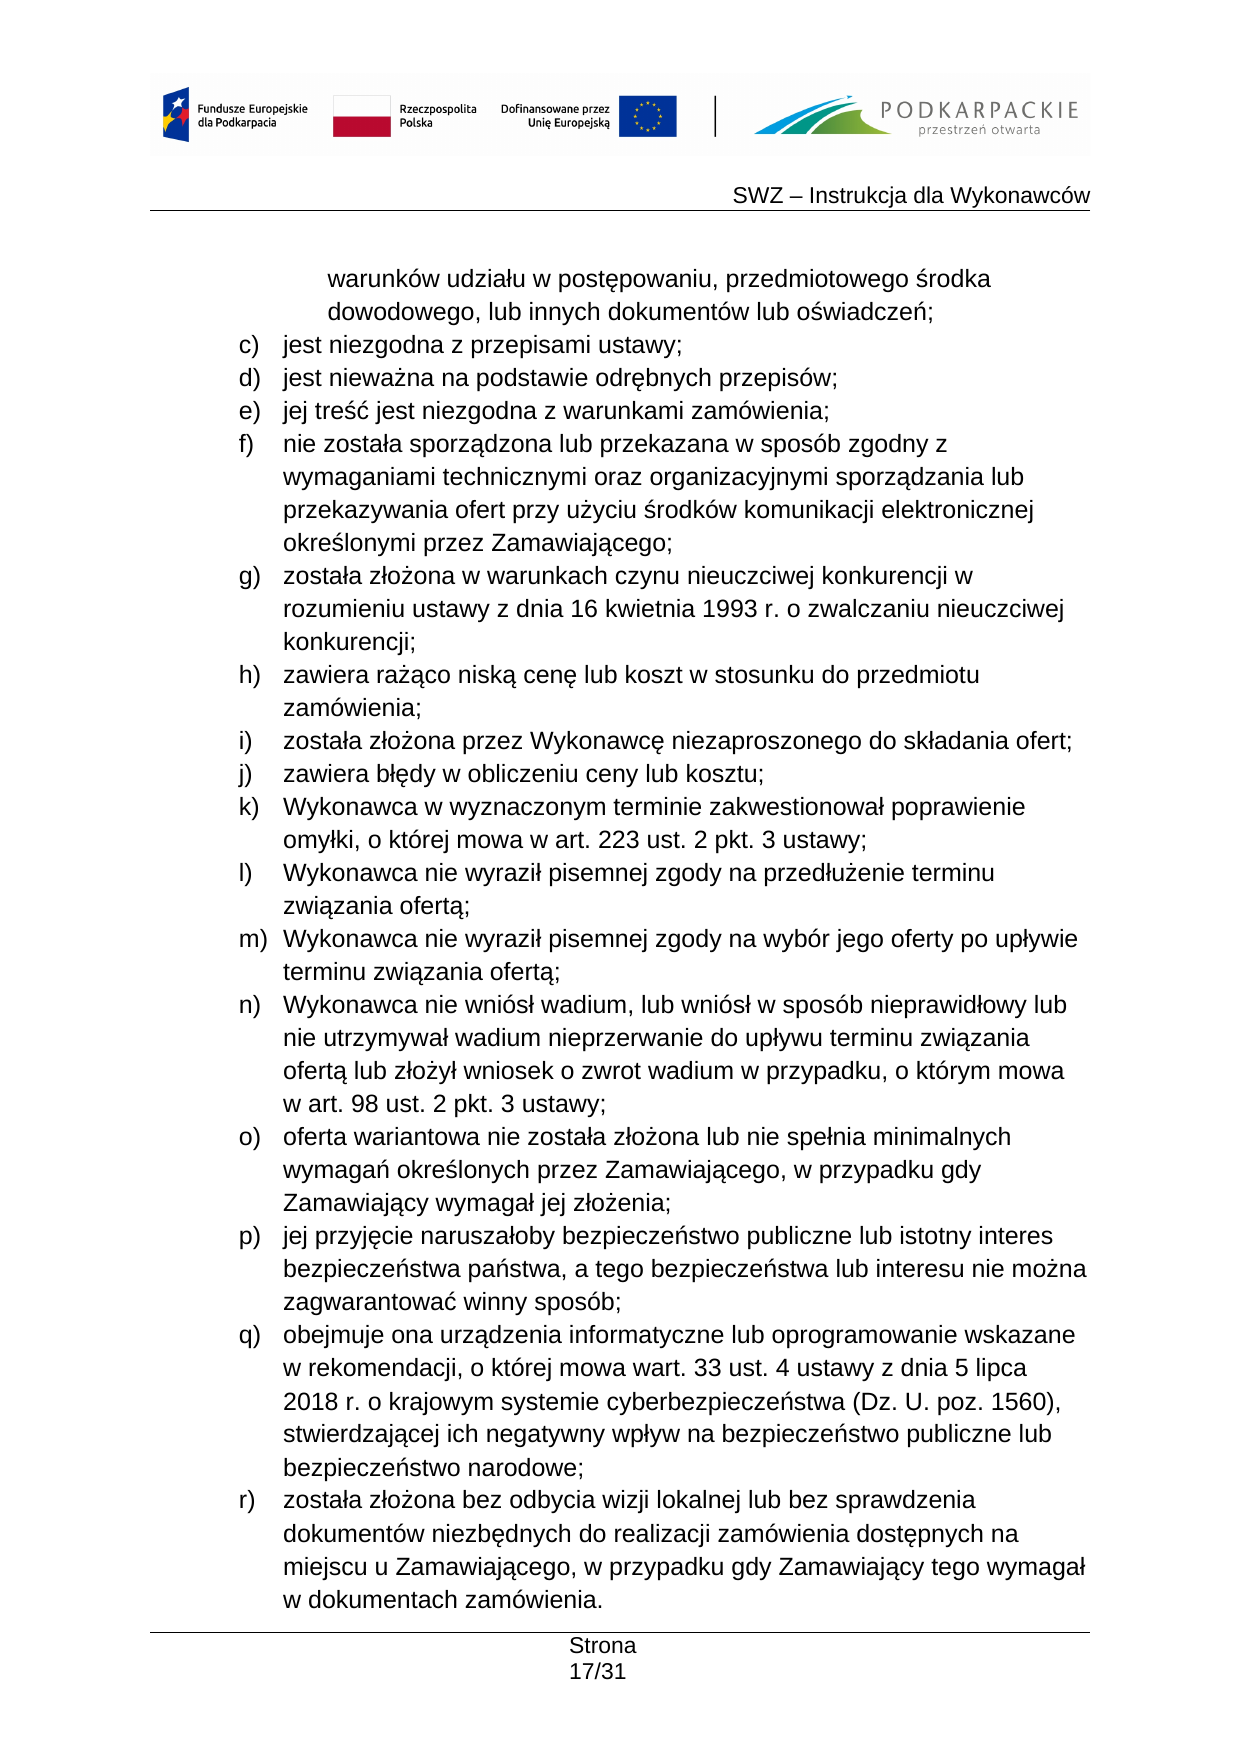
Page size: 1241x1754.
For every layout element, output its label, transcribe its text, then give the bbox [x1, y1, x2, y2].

list oferta wariantowa nie została złożona lub nie spełnia minimalnych wymagań określonych przez Zamawiającego, w przypadku gdy Zamawiający wymagał jej złożenia; [239, 1122, 1090, 1217]
list jej treść jest niezgodna z warunkami zamówienia; [239, 396, 1090, 424]
list jej przyjęcie naruszałoby bezpieczeństwo publiczne lub istotny interes bezpieczeństwa państwa, a tego bezpieczeństwa lub interesu nie można zagwarantować winny sposób; [239, 1221, 1090, 1316]
list Wykonawca nie wyraził pisemnej zgody na wybór jego oferty po upływie terminu związania ofertą; [239, 924, 1090, 986]
picture [150, 73, 1091, 156]
list została złożona bez odbycia wizji lokalnej lub bez sprawdzenia dokumentów niezbędnych do realizacji zamówienia dostępnych na miejscu u Zamawiającego, w przypadku gdy Zamawiający tego wymagał w dokumentach zamówienia. [239, 1486, 1090, 1613]
list Wykonawca w wyznaczonym terminie zakwestionował poprawienie omyłki, o której mowa w art. 223 ust. 2 pkt. 3 ustawy; [239, 792, 1090, 854]
list jest niezgodna z przepisami ustawy; [239, 330, 1090, 358]
list nie została sporządzona lub przekazana w sposób zgodny z wymaganiami technicznymi oraz organizacyjnymi sporządzania lub przekazywania ofert przy użyciu środków komunikacji elektronicznej określonymi przez Zamawiającego; [239, 429, 1090, 557]
list Wykonawca nie wniósł wadium, lub wniósł w sposób nieprawidłowy lub nie utrzymywał wadium nieprzerwanie do upływu terminu związania ofertą lub złożył wniosek o zwrot wadium w przypadku, o którym mowa w art. 98 ust. 2 pkt. 3 ustawy; [239, 990, 1090, 1118]
list została złożona w warunkach czynu nieuczciwej konkurencji w rozumieniu ustawy z dnia 16 kwietnia 1993 r. o zwalczaniu nieuczciwej konkurencji; [239, 561, 1090, 656]
list zawiera rażąco niską cenę lub koszt w stosunku do przedmiotu zamówienia; [239, 660, 1090, 722]
list jest nieważna na podstawie odrębnych przepisów; [239, 363, 1090, 392]
list Wykonawca nie wyraził pisemnej zgody na przedłużenie terminu związania ofertą; [239, 858, 1090, 920]
list obejmuje ona urządzenia informatyczne lub oprogramowanie wskazane w rekomendacji, o której mowa wart. 33 ust. 4 ustawy z dnia 5 lipca 2018 r. o krajowym systemie cyberbezpieczeństwa (Dz. U. poz. 1560), stwierdzającej ich negatywny wpływ na bezpieczeństwo publiczne lub bezpieczeństwo narodowe; [239, 1320, 1090, 1481]
list została złożona przez Wykonawcę niezaproszonego do składania ofert; [239, 726, 1090, 755]
list zawiera błędy w obliczeniu ceny lub kosztu; [239, 759, 1090, 788]
